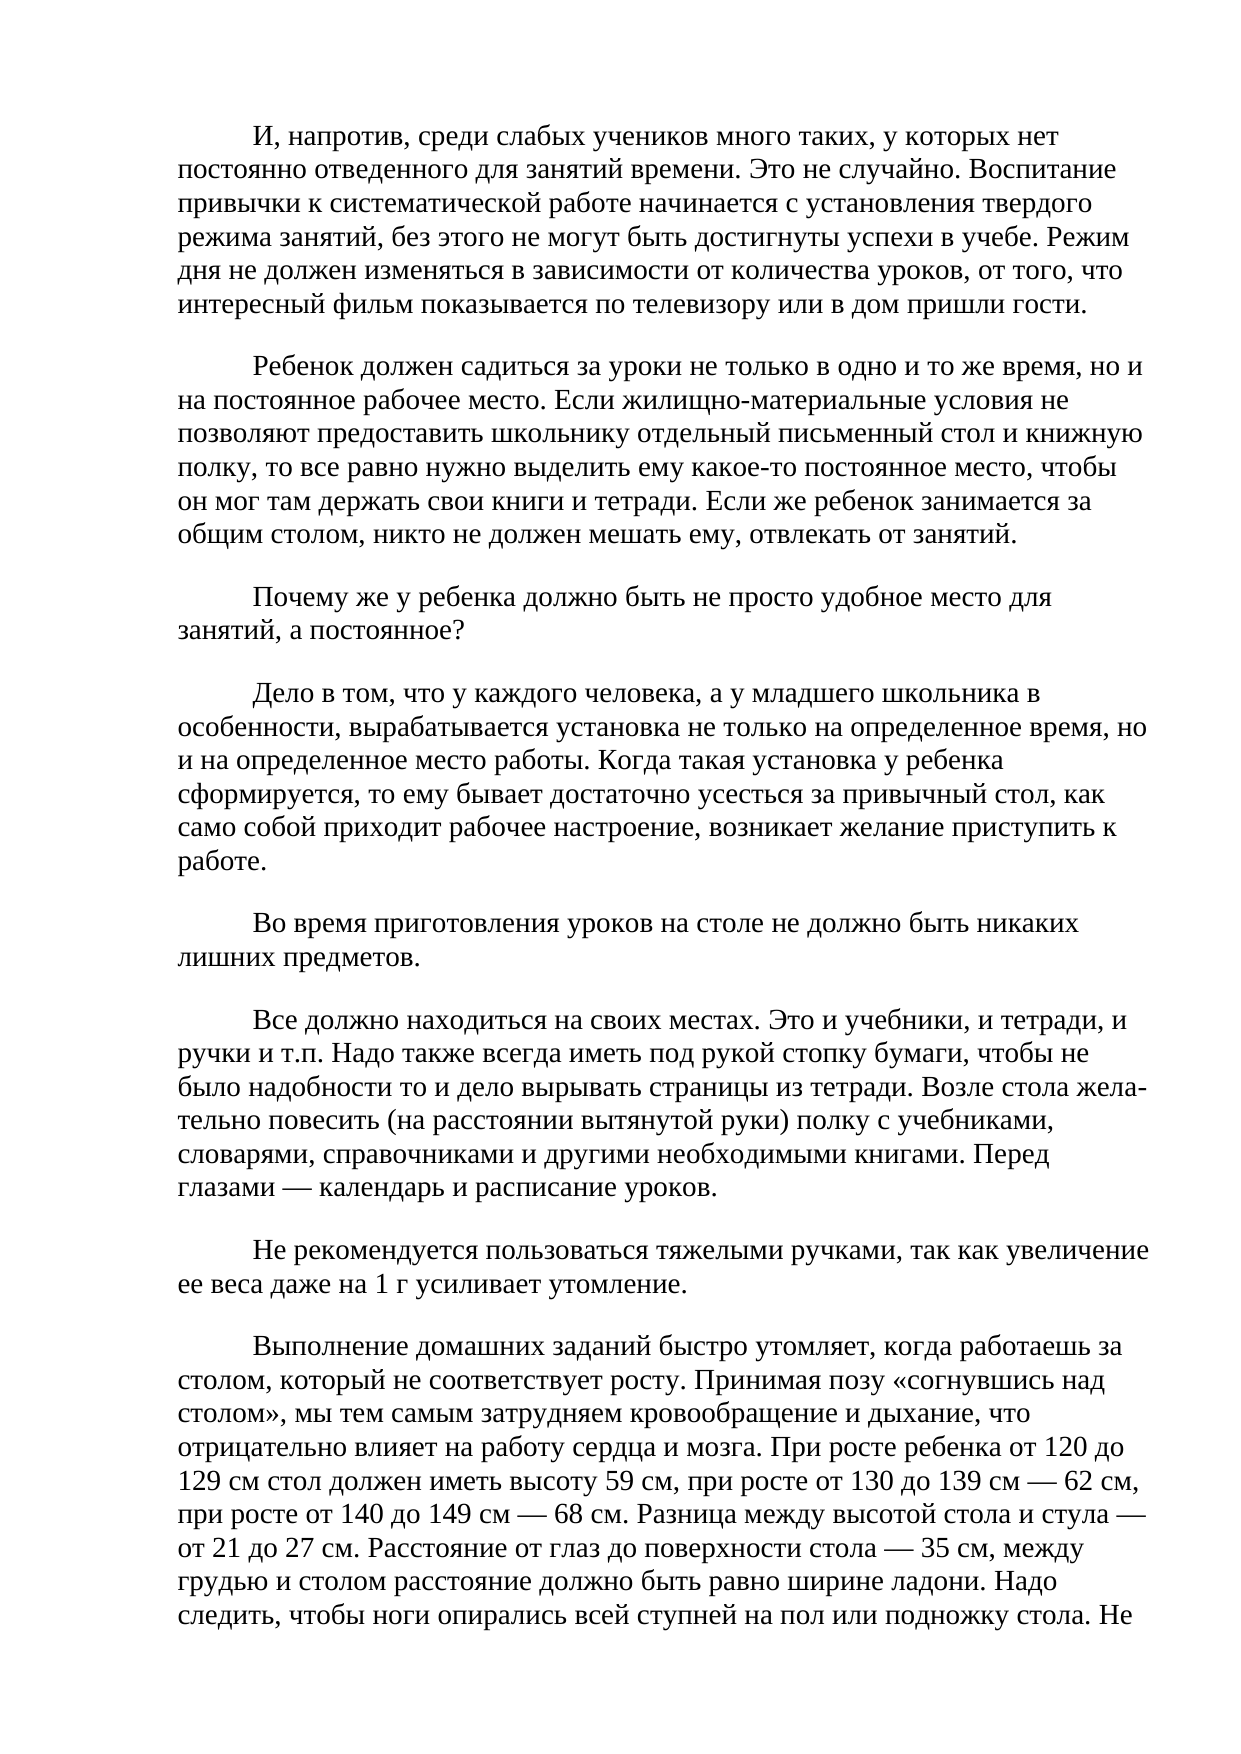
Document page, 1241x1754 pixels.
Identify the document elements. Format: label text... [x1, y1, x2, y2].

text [177, 1328, 1152, 1630]
text Почему же у ребенка должно быть не просто удобное место для занятий, а постоянное? [177, 579, 1152, 646]
text Не рекомендуется пользоваться тяжелыми ручками, так как увеличение ее веса даже на 1 г усиливает утомление. [177, 1232, 1152, 1299]
text Дело в том, что у каждого человека, а у младшего школьника в особенности, вырабатывается установка не только на определенное время, но и на определенное место работы. Когда такая установка у ребенка сформируется, то ему бывает достаточно усесться за привычный стол, как само собой приходит рабочее настроение, возникает желание приступить к работе. [177, 675, 1152, 876]
text Все должно находиться на своих местах. Это и учебники, и тетради, и ручки и т.п. Надо также всегда иметь под рукой стопку бумаги, чтобы не было надобности то и дело вырывать страницы из тетради. Возле стола желательно повесить (на расстоянии вытянутой руки) полку с учебниками, словарями, справочниками и другими необходимыми книгами. Перед глазами — календарь и расписание уроков. [177, 1002, 1152, 1203]
text Во время приготовления уроков на столе не должно быть никаких лишних предметов. [177, 906, 1152, 973]
text Ребенок должен садиться за уроки не только в одно и то же время, но и на постоянное рабочее место. Если жилищно-материальные условия не позволяют предоставить школьнику отдельный письменный стол и книжную полку, то все равно нужно выделить ему какое-то постоянное место, чтобы он мог там держать свои книги и тетради. Если же ребенок занимается за общим столом, никто не должен мешать ему, отвлекать от занятий. [177, 348, 1152, 550]
text И, напротив, среди слабых учеников много таких, у которых нет постоянно отведенного для занятий времени. Это не случайно. Воспитание привычки к систематической работе начинается с установления твердого режима занятий, без этого не могут быть достигнуты успехи в учебе. Режим дня не должен изменяться в зависимости от количества уроков, от того, что интересный фильм показывается по телевизору или в дом пришли гости. [177, 118, 1152, 319]
